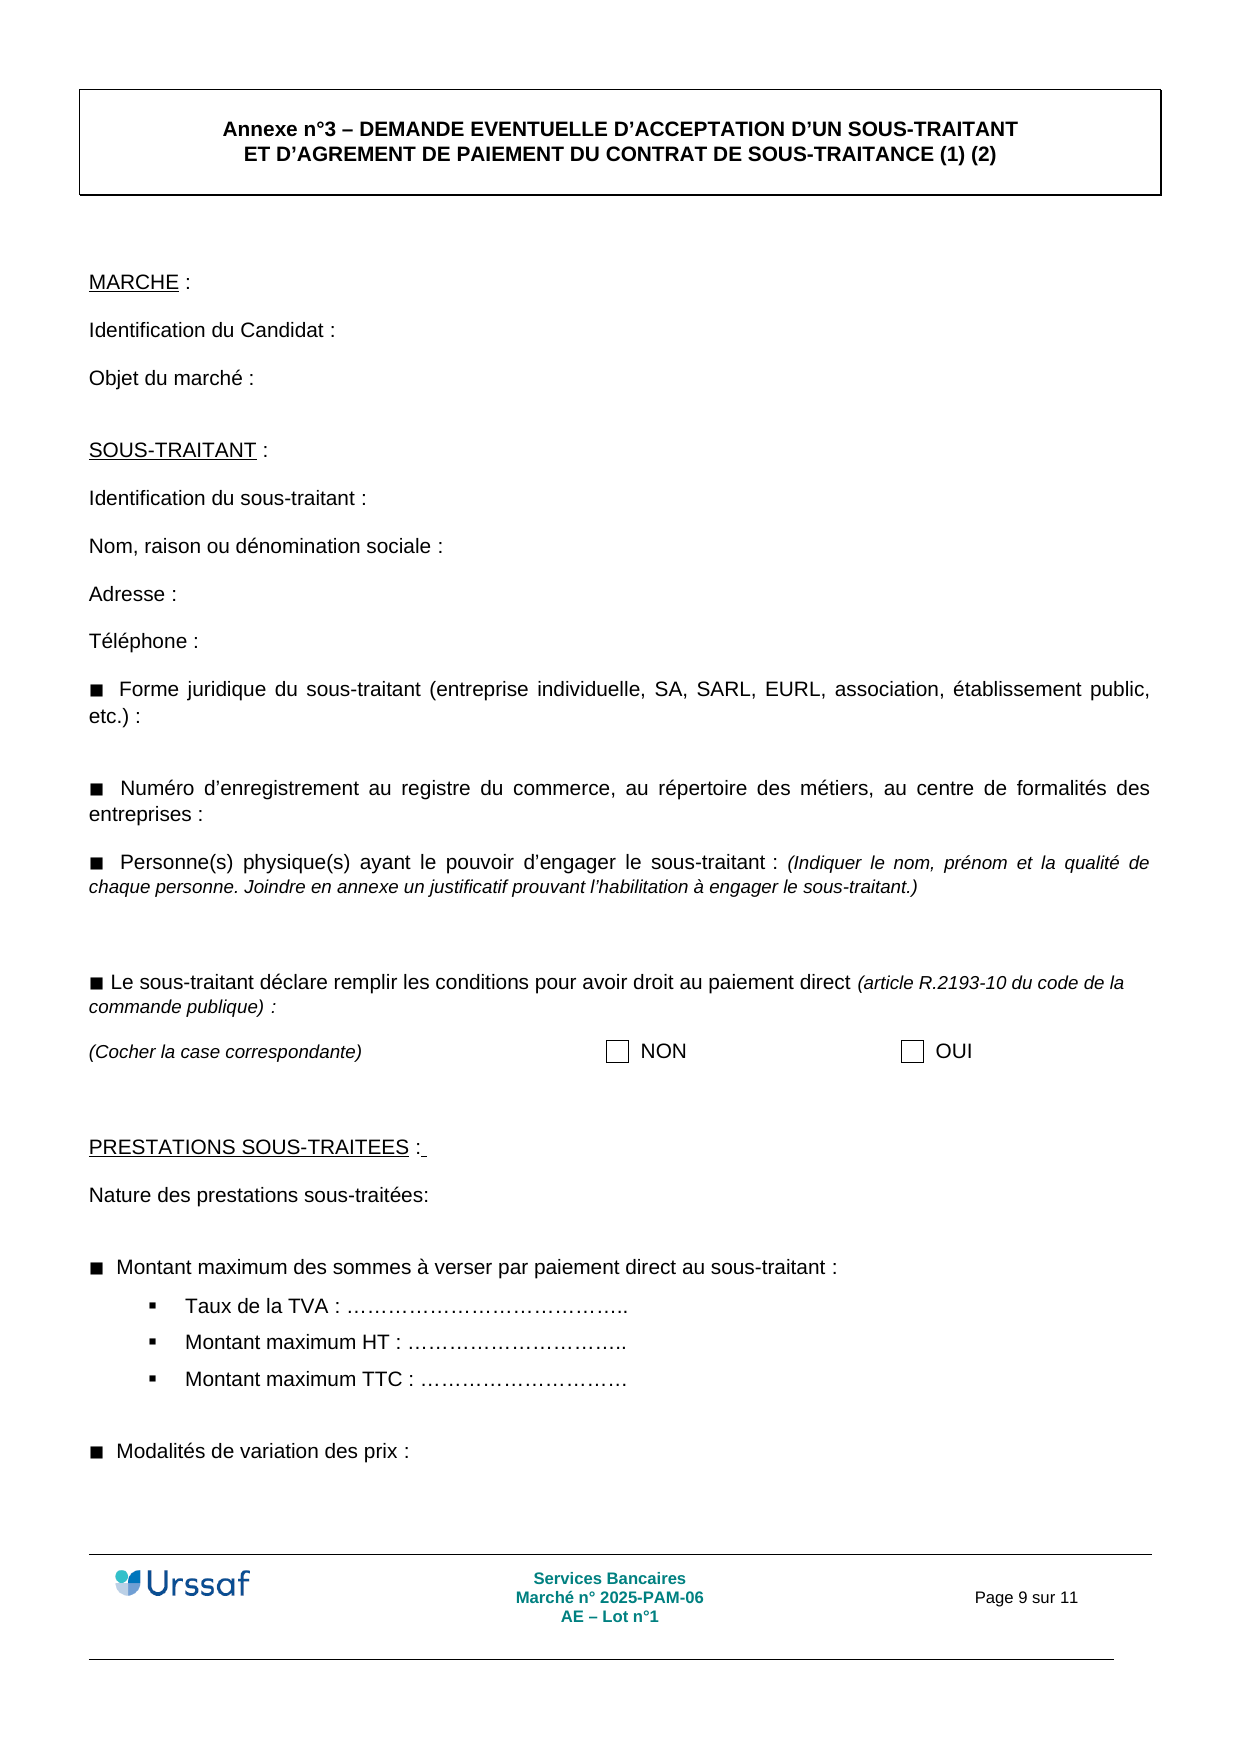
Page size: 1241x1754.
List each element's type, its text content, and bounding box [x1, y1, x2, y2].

list Taux de la TVA : ………………………………….. [148, 1293, 1152, 1318]
text SOUS-TRAITANT : [89, 438, 1152, 462]
text Le sous-traitant déclare remplir les conditions pour avoir droit au paiement direct (article R.2193-10 du code de la commande publique) : [89, 970, 1152, 1017]
list Montant maximum TTC : ………………………… [148, 1367, 1152, 1391]
list Montant maximum HT : ………………………….. [148, 1330, 1152, 1354]
text Montant maximum des sommes à verser par paiement direct au sous-traitant : [89, 1255, 1152, 1281]
picture [109, 1561, 260, 1609]
text Modalités de variation des prix : [89, 1439, 1152, 1465]
subtitle Annexe n°3 – DEMANDE EVENTUELLE D’ACCEPTATION D’UN SOUS-TRAITANT [89, 117, 1152, 142]
text Identification du Candidat : [89, 318, 1152, 342]
text Objet du marché : [89, 366, 1152, 390]
text Adresse : [89, 581, 1152, 605]
text PRESTATIONS SOUS-TRAITEES : [89, 1135, 1152, 1159]
subtitle ET D’AGREMENT DE PAIEMENT DU CONTRAT DE SOUS-TRAITANCE (1) (2) [89, 142, 1152, 167]
text Numéro d’enregistrement au registre du commerce, au répertoire des métiers, au centre de formalités des entreprises : [89, 776, 1152, 826]
text (Cocher la case correspondante) NON OUI [89, 1039, 1152, 1063]
text Forme juridique du sous-traitant (entreprise individuelle, SA, SARL, EURL, association, établissement public, etc.) : [89, 677, 1152, 728]
text MARCHE : [89, 270, 1152, 294]
text Personne(s) physique(s) ayant le pouvoir d’engager le sous-traitant : (Indiquer le nom, prénom et la qualité de chaque personne. Joindre en annexe un justificatif prouvant l’habilitation à engager le sous-traitant.) [89, 850, 1152, 898]
text Nom, raison ou dénomination sociale : [89, 533, 1152, 557]
text Identification du sous-traitant : [89, 486, 1152, 509]
text Nature des prestations sous-traitées: [89, 1183, 1152, 1207]
text Téléphone : [89, 629, 1152, 653]
